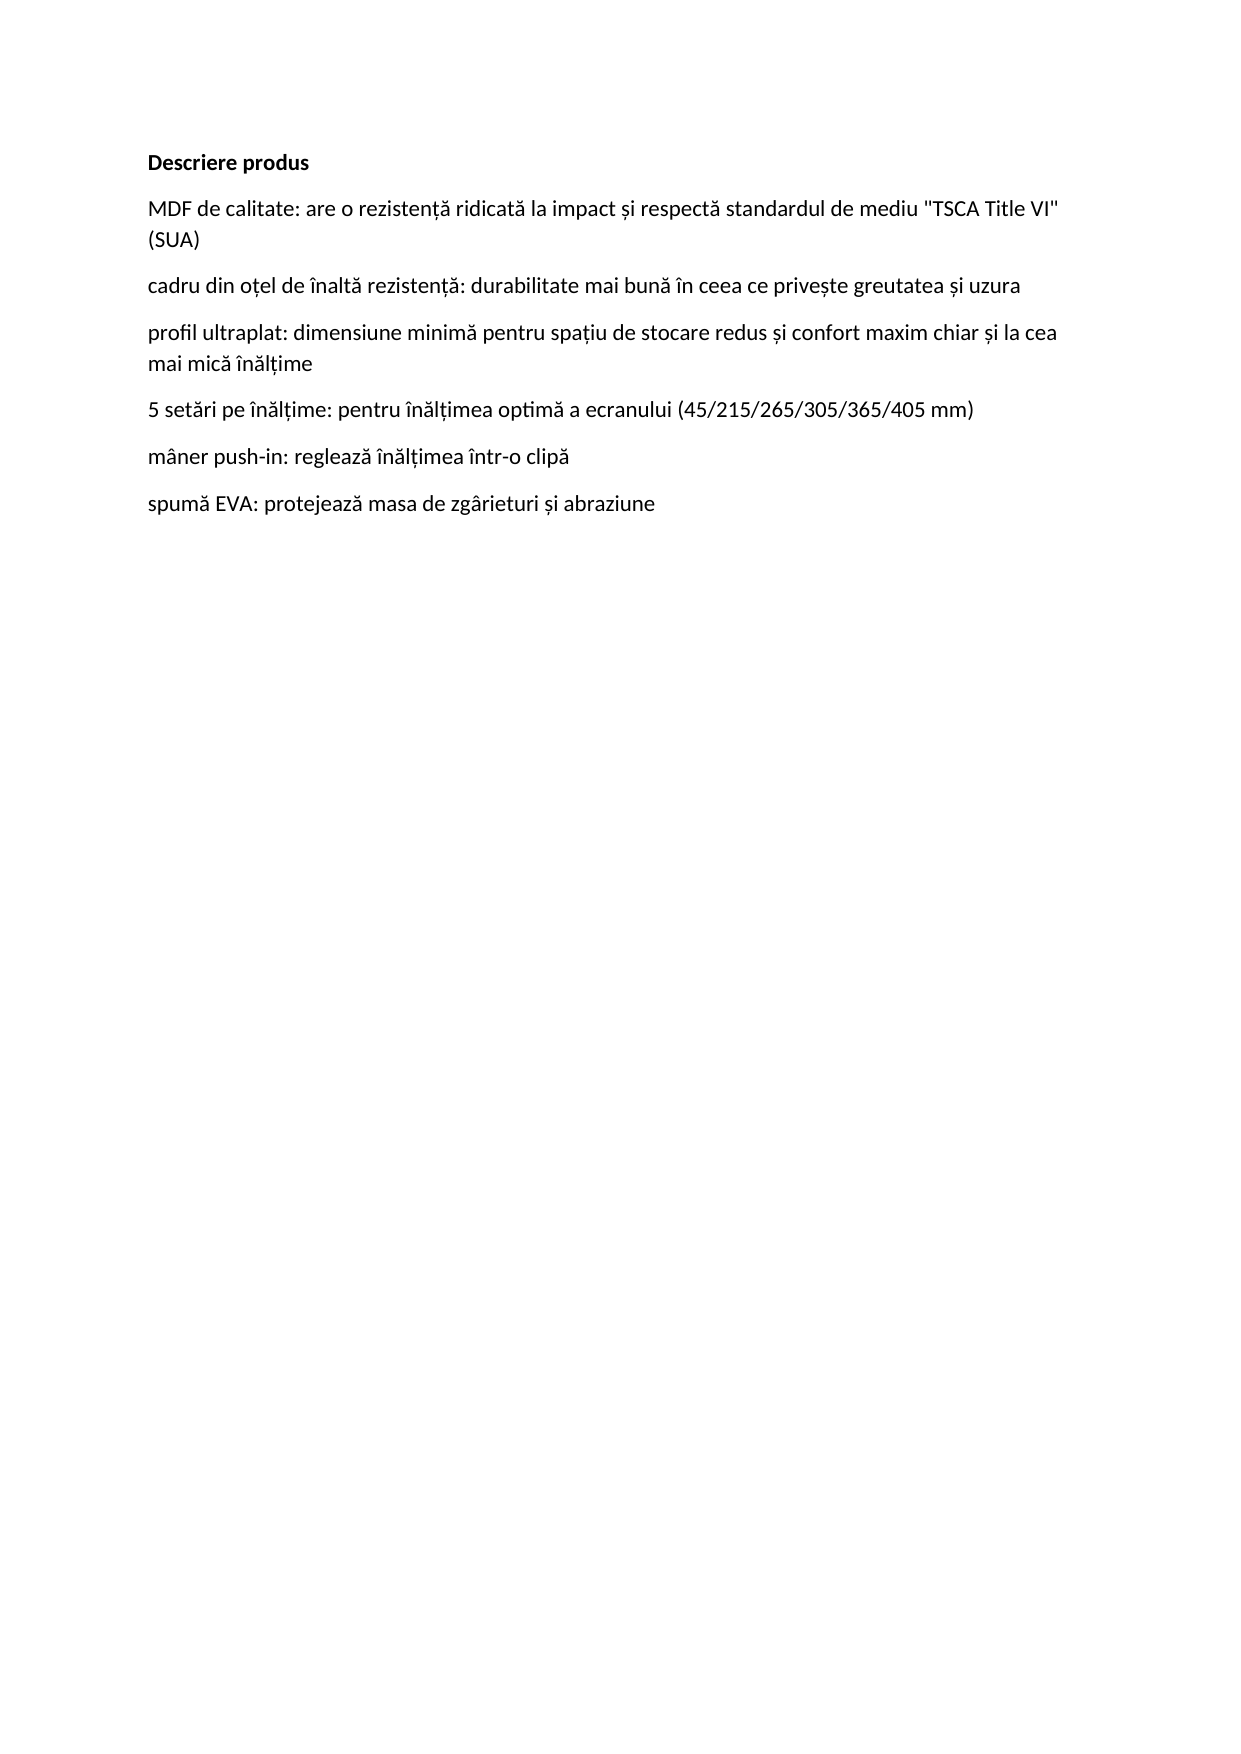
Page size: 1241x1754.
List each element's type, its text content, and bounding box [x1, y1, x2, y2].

text cadru din oțel de înaltă rezistență: durabilitate mai bună în ceea ce privește greutatea și uzura [148, 272, 1093, 299]
text 5 setări pe înălțime: pentru înălțimea optimă a ecranului (45/215/265/305/365/405 mm) [148, 396, 1093, 423]
text profil ultraplat: dimensiune minimă pentru spațiu de stocare redus și confort maxim chiar și la cea mai mică înălțime [148, 318, 1093, 377]
text mâner push-in: reglează înălțimea într-o clipă [148, 442, 1093, 470]
text spumă EVA: protejează masa de zgârieturi și abraziune [148, 489, 1093, 517]
text Descriere produs [148, 148, 1093, 176]
text MDF de calitate: are o rezistență ridicată la impact și respectă standardul de mediu "TSCA Title VI" (SUA) [148, 194, 1093, 253]
